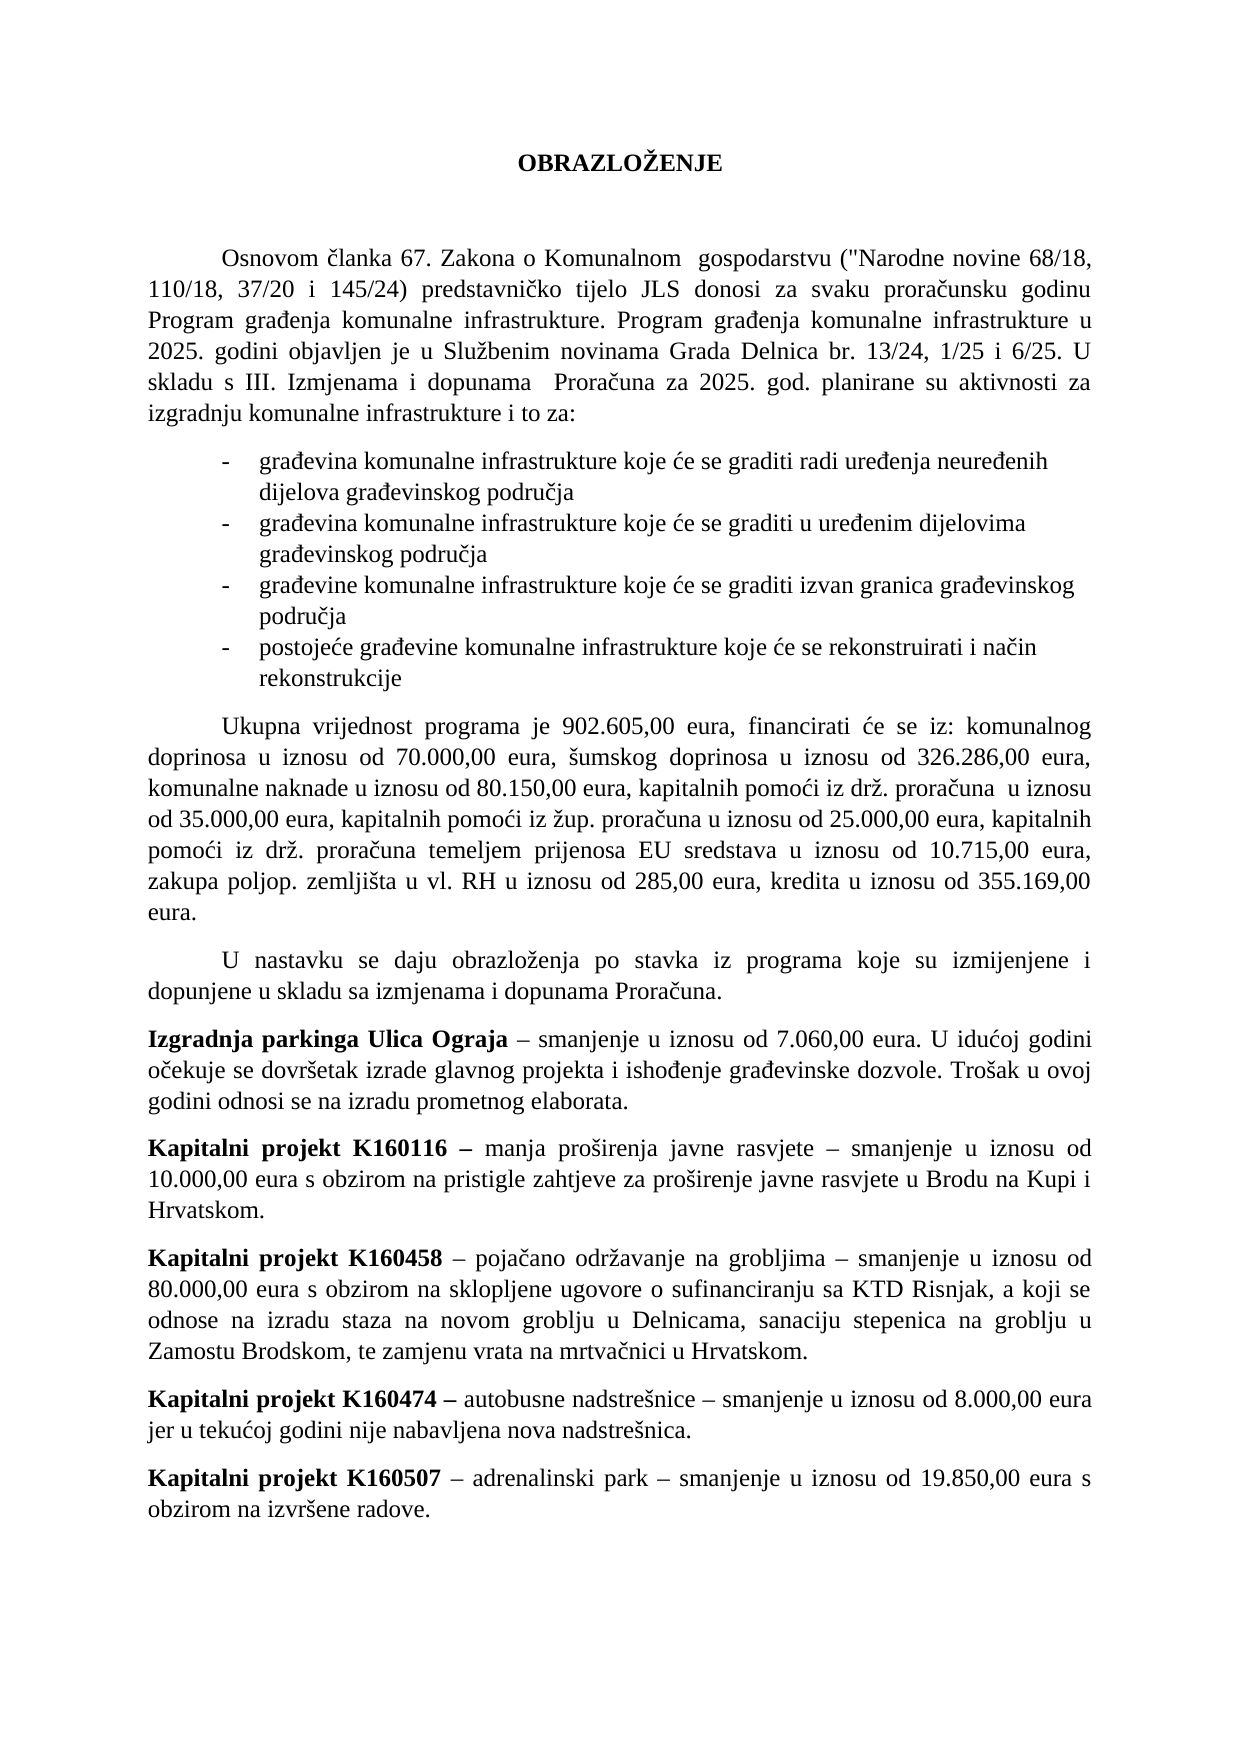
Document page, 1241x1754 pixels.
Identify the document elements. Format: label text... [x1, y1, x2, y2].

text Izgradnja parkinga Ulica Ograja – smanjenje u iznosu od 7.060,00 eura. U idućoj godini očekuje se dovršetak izrade glavnog projekta i ishođenje građevinske dozvole. Trošak u ovoj godini odnosi se na izradu prometnog elaborata. [148, 1024, 1092, 1114]
list građevina komunalne infrastrukture koje će se graditi u uređenim dijelovima građevinskog područja [221, 508, 1092, 568]
text Kapitalni projekt K160116 – manja proširenja javne rasvjete – smanjenje u iznosu od 10.000,00 eura s obzirom na pristigle zahtjeve za proširenje javne rasvjete u Brodu na Kupi i Hrvatskom. [148, 1133, 1092, 1224]
list postojeće građevine komunalne infrastrukture koje će se rekonstruirati i način rekonstrukcije [221, 632, 1092, 692]
list građevina komunalne infrastrukture koje će se graditi radi uređenja neuređenih dijelova građevinskog područja [221, 446, 1092, 506]
text Osnovom članka 67. Zakona o Komunalnom gospodarstvu ("Narodne novine 68/18, 110/18, 37/20 i 145/24) predstavničko tijelo JLS donosi za svaku proračunsku godinu Program građenja komunalne infrastrukture. Program građenja komunalne infrastrukture u 2025. godini objavljen je u Službenim novinama Grada Delnica br. 13/24, 1/25 i 6/25. U skladu s III. Izmjenama i dopunama Proračuna za 2025. god. planirane su aktivnosti za izgradnju komunalne infrastrukture i to za: [148, 243, 1092, 427]
text OBRAZLOŽENJE [148, 148, 1092, 176]
text Kapitalni projekt K160474 – autobusne nadstrešnice – smanjenje u iznosu od 8.000,00 eura jer u tekućoj godini nije nabavljena nova nadstrešnica. [148, 1384, 1092, 1444]
text U nastavku se daju obrazloženja po stavka iz programa koje su izmijenjene i dopunjene u skladu sa izmjenama i dopunama Proračuna. [148, 945, 1092, 1005]
list građevine komunalne infrastrukture koje će se graditi izvan granica građevinskog područja [221, 570, 1092, 630]
text Kapitalni projekt K160507 – adrenalinski park – smanjenje u iznosu od 19.850,00 eura s obzirom na izvršene radove. [148, 1463, 1092, 1523]
text Ukupna vrijednost programa je 902.605,00 eura, financirati će se iz: komunalnog doprinosa u iznosu od 70.000,00 eura, šumskog doprinosa u iznosu od 326.286,00 eura, komunalne naknade u iznosu od 80.150,00 eura, kapitalnih pomoći iz drž. proračuna u iznosu od 35.000,00 eura, kapitalnih pomoći iz žup. proračuna u iznosu od 25.000,00 eura, kapitalnih pomoći iz drž. proračuna temeljem prijenosa EU sredstava u iznosu od 10.715,00 eura, zakupa poljop. zemljišta u vl. RH u iznosu od 285,00 eura, kredita u iznosu od 355.169,00 eura. [148, 711, 1092, 926]
text Kapitalni projekt K160458 – pojačano održavanje na grobljima – smanjenje u iznosu od 80.000,00 eura s obzirom na sklopljene ugovore o sufinanciranju sa KTD Risnjak, a koji se odnose na izradu staza na novom groblju u Delnicama, sanaciju stepenica na groblju u Zamostu Brodskom, te zamjenu vrata na mrtvačnici u Hrvatskom. [148, 1243, 1092, 1365]
